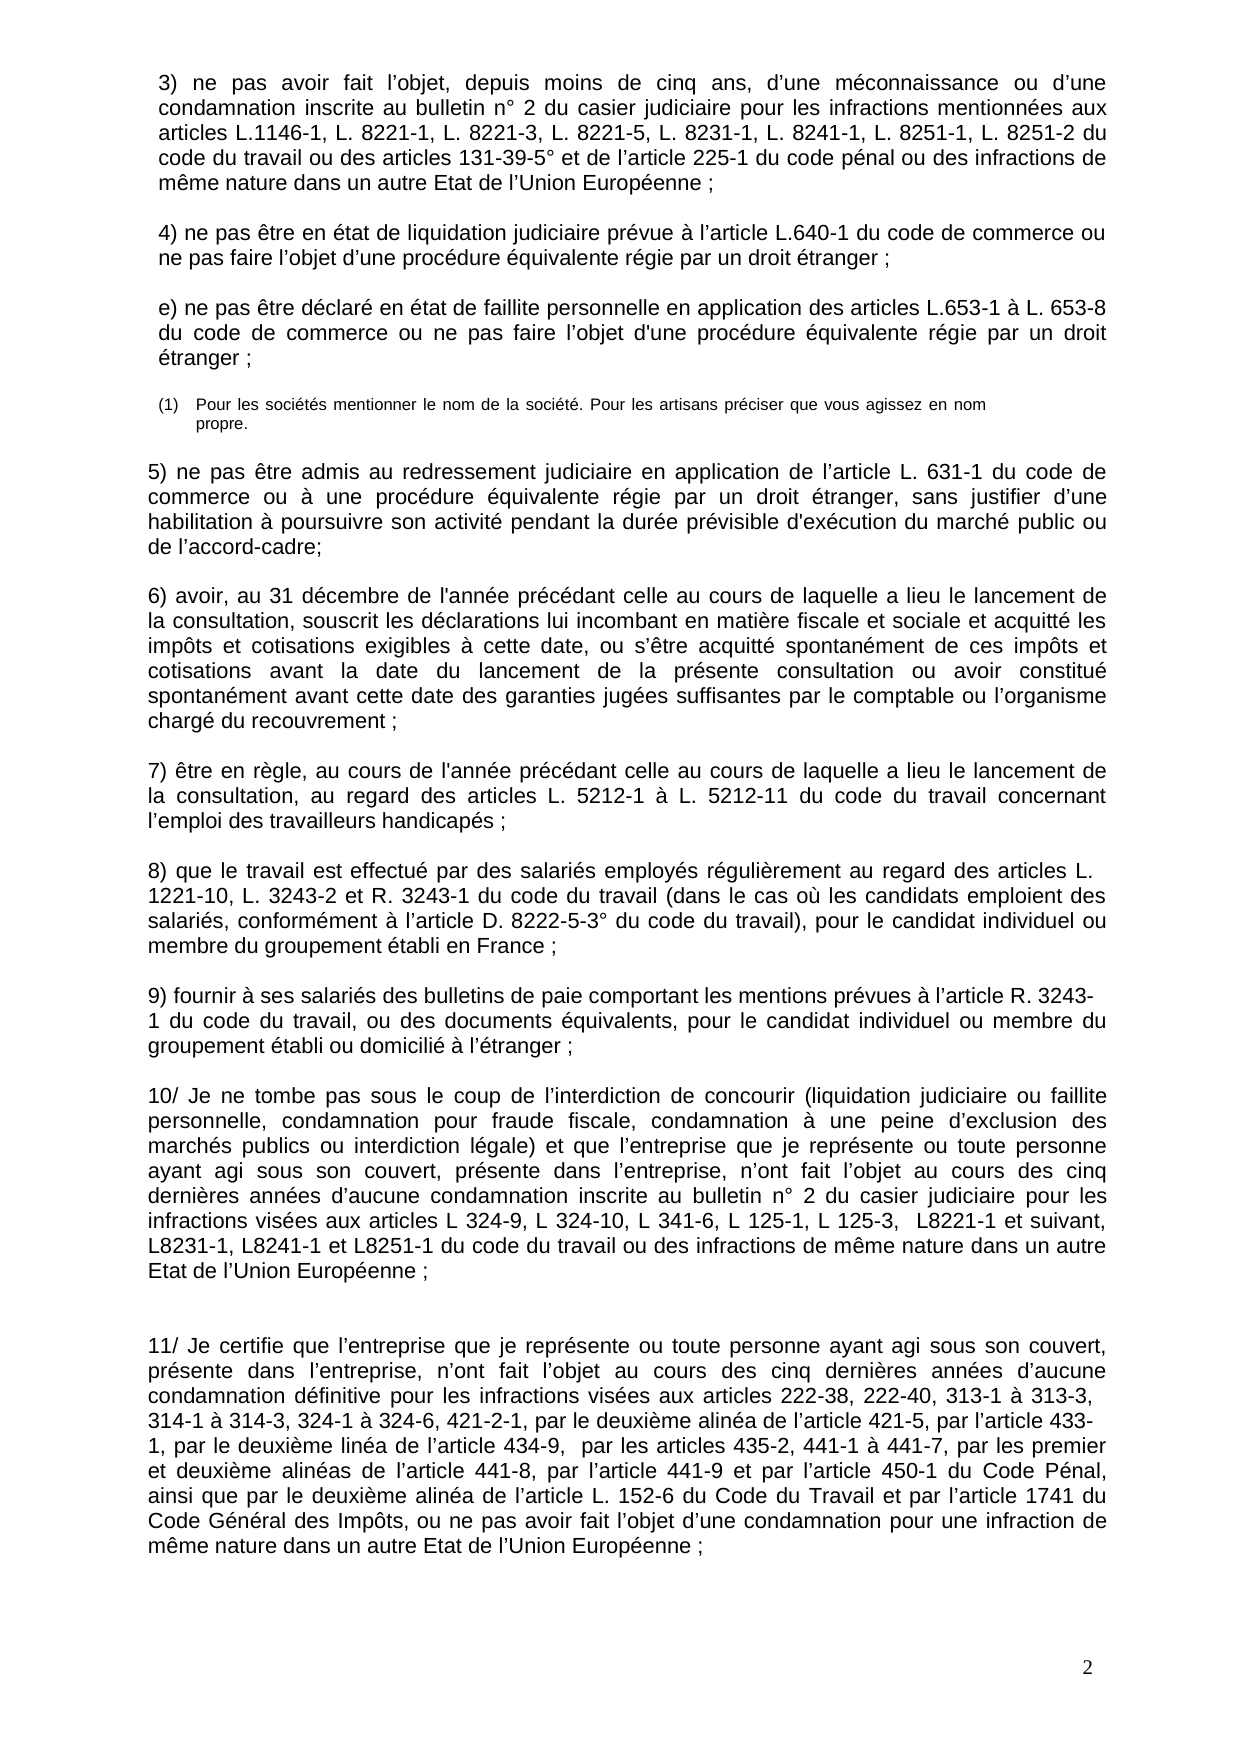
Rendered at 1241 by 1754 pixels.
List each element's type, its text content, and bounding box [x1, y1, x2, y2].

text 8) que le travail est effectué par des salariés employés régulièrement au regard des articles L. [148, 857, 1099, 883]
text 1, par le deuxième linéa de l’article 434-9, par les articles 435-2, 441-1 à 441-7, par les premier et deuxième alinéas de l’article 441-8, par l’article 441-9 et par l’article 450-1 du Code Pénal, ainsi que par le deuxième alinéa de l’article L. 152-6 du Code du Travail et par l’article 1741 du Code Général des Impôts, ou ne pas avoir fait l’objet d’une condamnation pour une infraction de même nature dans un autre Etat de l’Union Européenne ; [148, 1433, 1107, 1558]
text 5) ne pas être admis au redressement judiciaire en application de l’article L. 631-1 du code de commerce ou à une procédure équivalente régie par un droit étranger, sans justifier d’une habilitation à poursuivre son activité pendant la durée prévisible d'exécution du marché public ou de l’accord-cadre; [148, 459, 1107, 559]
text 6) avoir, au 31 décembre de l'année précédant celle au cours de laquelle a lieu le lancement de la consultation, souscrit les déclarations lui incombant en matière fiscale et sociale et acquitté les impôts et cotisations exigibles à cette date, ou s’être acquitté spontanément de ces impôts et cotisations avant la date du lancement de la présente consultation ou avoir constitué spontanément avant cette date des garanties jugées suffisantes par le comptable ou l’organisme chargé du recouvrement ; [148, 584, 1107, 734]
text e) ne pas être déclaré en état de faillite personnelle en application des articles L.653-1 à L. 653-8 du code de commerce ou ne pas faire l’objet d'une procédure équivalente régie par un droit étranger ; [158, 296, 1107, 371]
text 4) ne pas être en état de liquidation judiciaire prévue à l’article L.640-1 du code de commerce ou ne pas faire l’objet d’une procédure équivalente régie par un droit étranger ; [158, 221, 1107, 271]
text 11/ Je certifie que l’entreprise que je représente ou toute personne ayant agi sous son couvert, présente dans l’entreprise, n’ont fait l’objet au cours des cinq dernières années d’aucune condamnation définitive pour les infractions visées aux articles 222-38, 222-40, 313-1 à 313-3, [148, 1333, 1107, 1408]
text 3) ne pas avoir fait l’objet, depuis moins de cinq ans, d’une méconnaissance ou d’une condamnation inscrite au bulletin n° 2 du casier judiciaire pour les infractions mentionnées aux articles L.1146-1, L. 8221-1, L. 8221-3, L. 8221-5, L. 8231-1, L. 8241-1, L. 8251-1, L. 8251-2 du code du travail ou des articles 131-39-5° et de l’article 225-1 du code pénal ou des infractions de même nature dans un autre Etat de l’Union Européenne ; [158, 71, 1107, 196]
text 7) être en règle, au cours de l'année précédant celle au cours de laquelle a lieu le lancement de la consultation, au regard des articles L. 5212-1 à L. 5212-11 du code du travail concernant l’emploi des travailleurs handicapés ; [148, 759, 1107, 834]
text 1221-10, L. 3243-2 et R. 3243-1 du code du travail (dans le cas où les candidats emploient des salariés, conformément à l’article D. 8222-5-3° du code du travail), pour le candidat individuel ou membre du groupement établi en France ; [148, 883, 1107, 958]
list Pour les sociétés mentionner le nom de la société. Pour les artisans préciser que vous agissez en nom propre. [158, 395, 987, 433]
text 9) fournir à ses salariés des bulletins de paie comportant les mentions prévues à l’article R. 3243- [148, 982, 1099, 1008]
text 314-1 à 314-3, 324-1 à 324-6, 421-2-1, par le deuxième alinéa de l’article 421-5, par l’article 433- [148, 1408, 1100, 1433]
text 10/ Je ne tombe pas sous le coup de l’interdiction de concourir (liquidation judiciaire ou faillite personnelle, condamnation pour fraude fiscale, condamnation à une peine d’exclusion des marchés publics ou interdiction légale) et que l’entreprise que je représente ou toute personne ayant agi sous son couvert, présente dans l’entreprise, n’ont fait l’objet au cours des cinq dernières années d’aucune condamnation inscrite au bulletin n° 2 du casier judiciaire pour les infractions visées aux articles L 324-9, L 324-10, L 341-6, L 125-1, L 125-3, L8221-1 et suivant, L8231-1, L8241-1 et L8251-1 du code du travail ou des infractions de même nature dans un autre Etat de l’Union Européenne ; [148, 1083, 1107, 1283]
text 1 du code du travail, ou des documents équivalents, pour le candidat individuel ou membre du groupement établi ou domicilié à l’étranger ; [148, 1008, 1107, 1058]
